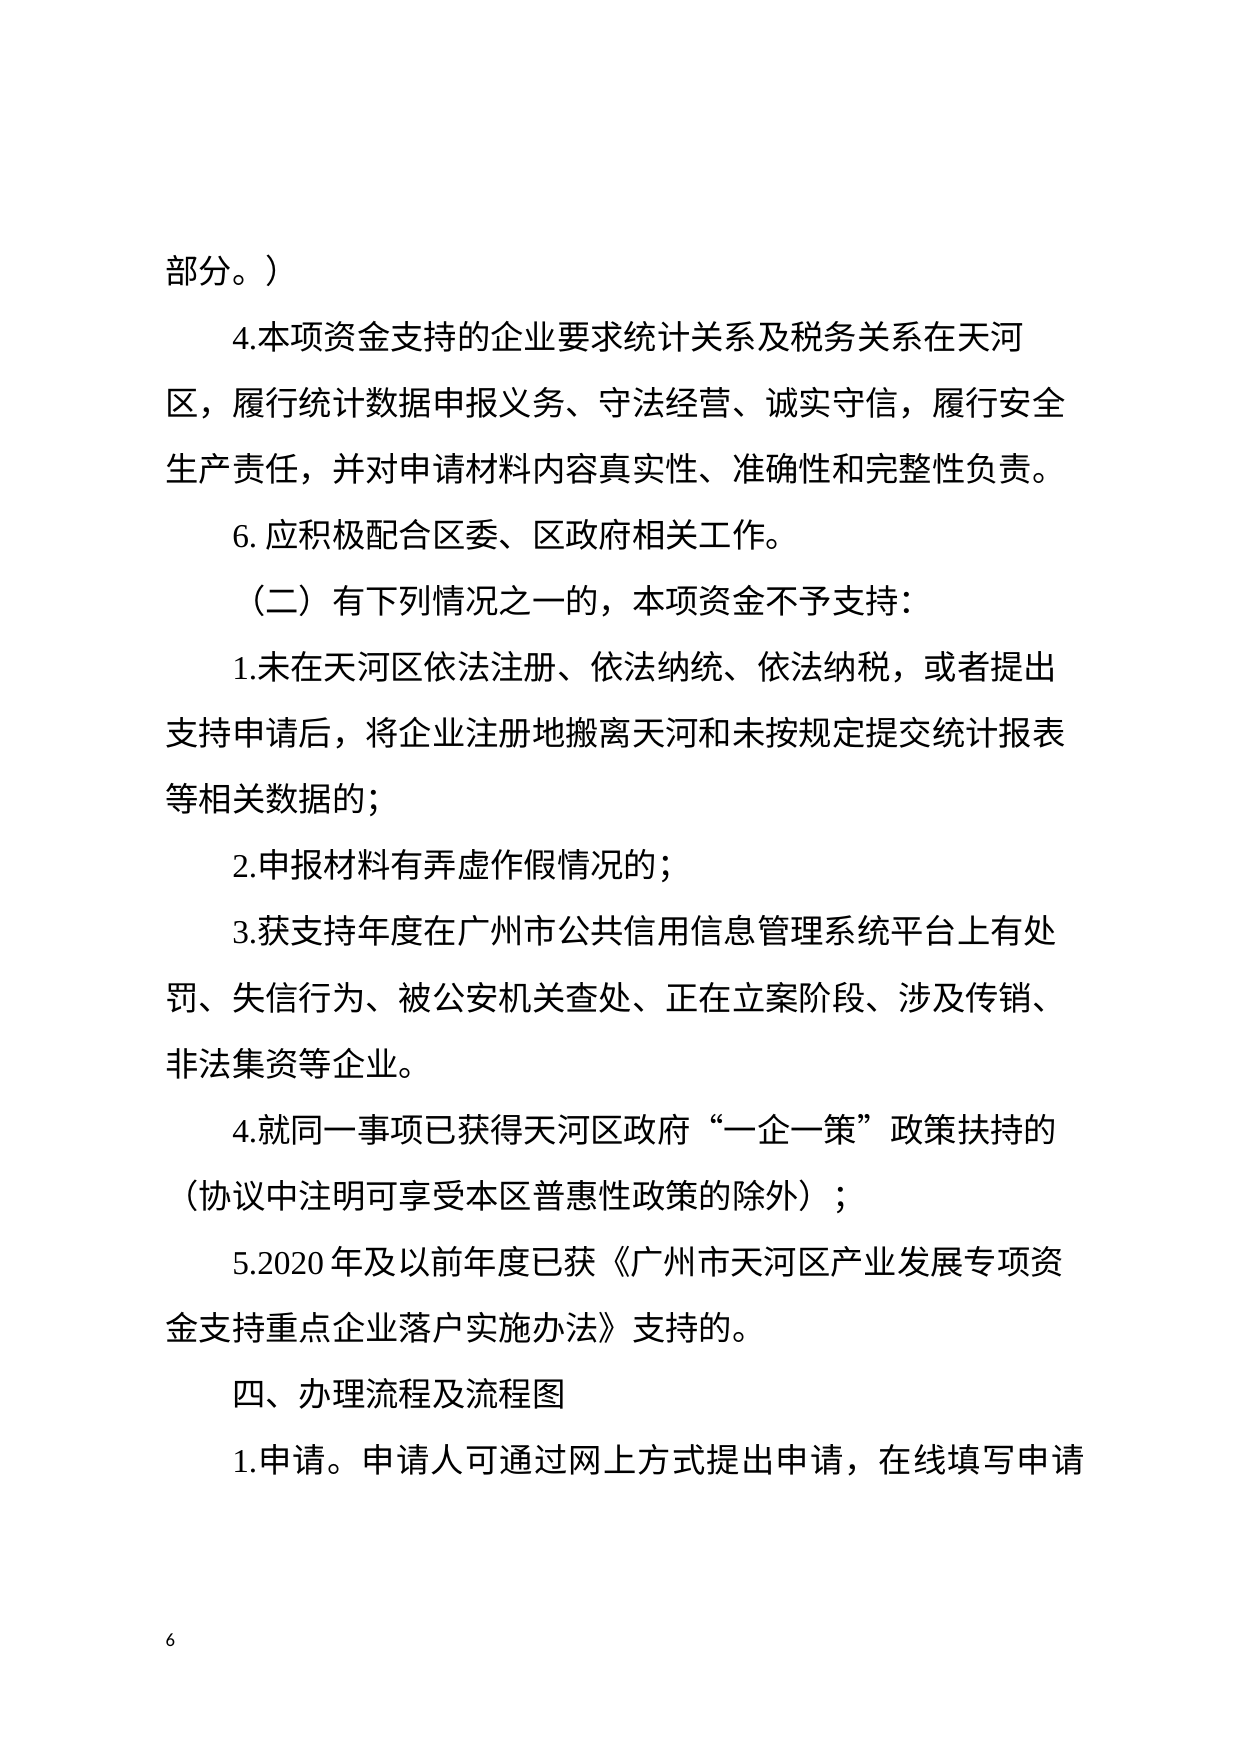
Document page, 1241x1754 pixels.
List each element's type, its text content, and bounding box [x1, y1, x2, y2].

list 3.获支持年度在广州市公共信用信息管理系统平台上有处罚、失信行为、被公安机关查处、正在立案阶段、涉及传销、非法集资等企业。 [165, 896, 1087, 1094]
list 5.2020年及以前年度已获《广州市天河区产业发展专项资金支持重点企业落户实施办法》支持的。 [165, 1227, 1087, 1359]
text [165, 236, 1087, 302]
list （二）有下列情况之一的，本项资金不予支持： [165, 566, 1087, 632]
list 4.就同一事项已获得天河区政府“一企一策”政策扶持的（协议中注明可享受本区普惠性政策的除外）； [165, 1094, 1087, 1227]
text 四、办理流程及流程图 [165, 1359, 1087, 1425]
list 1.未在天河区依法注册、依法纳统、依法纳税，或者提出支持申请后，将企业注册地搬离天河和未按规定提交统计报表等相关数据的； [165, 632, 1087, 830]
list 2.申报材料有弄虚作假情况的； [165, 830, 1087, 896]
list 4.本项资金支持的企业要求统计关系及税务关系在天河区，履行统计数据申报义务、守法经营、诚实守信，履行安全生产责任，并对申请材料内容真实性、准确性和完整性负责。 [165, 302, 1087, 500]
list 6. 应积极配合区委、区政府相关工作。 [165, 500, 1087, 566]
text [165, 1425, 1087, 1491]
